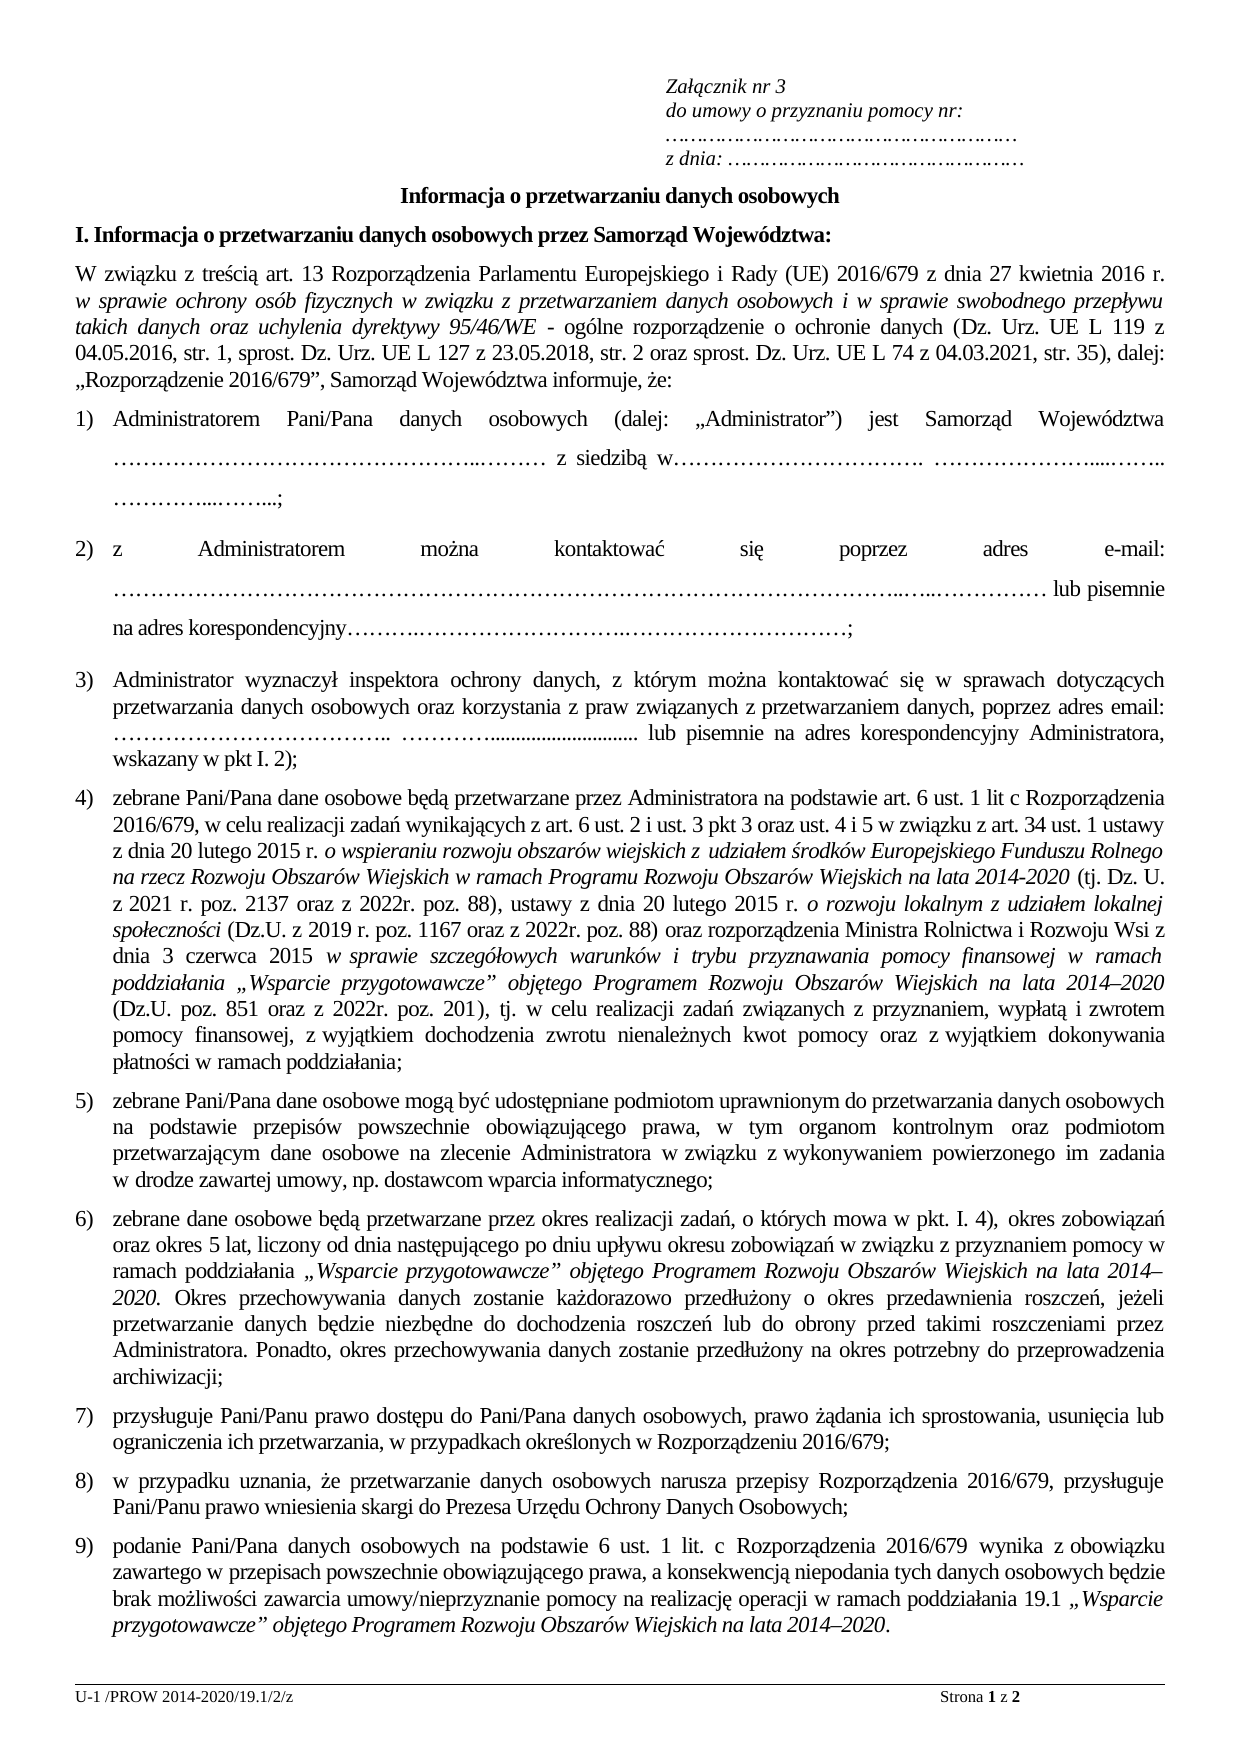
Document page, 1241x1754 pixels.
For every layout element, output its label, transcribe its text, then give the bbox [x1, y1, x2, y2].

text I. Informacja o przetwarzaniu danych osobowych przez Samorząd Województwa: [75, 221, 1165, 248]
list podanie Pani/Pana danych osobowych na podstawie 6 ust. 1 lit. c Rozporządzenia 2016/679 wynika z obowiązku zawartego w przepisach powszechnie obowiązującego prawa, a konsekwencją niepodania tych danych osobowych będzie brak możliwości zawarcia umowy/nieprzyznanie pomocy na realizację operacji w ramach poddziałania 19.1 „Wsparcie przygotowawcze” objętego Programem Rozwoju Obszarów Wiejskich na lata 2014–2020. [75, 1532, 1165, 1637]
list z Administratorem można kontaktować się poprzez adres e-mail: ……………………………………………………………………………………………..…..…………… lub pisemnie na adres korespondencyjny……….……………………….…………………………; [75, 536, 1165, 641]
list zebrane Pani/Pana dane osobowe będą przetwarzane przez Administratora na podstawie art. 6 ust. 1 lit c Rozporządzenia 2016/679, w celu realizacji zadań wynikających z art. 6 ust. 2 i ust. 3 pkt 3 oraz ust. 4 i 5 w związku z art. 34 ust. 1 ustawy z dnia 20 lutego 2015 r. o wspieraniu rozwoju obszarów wiejskich z udziałem środków Europejskiego Funduszu Rolnego na rzecz Rozwoju Obszarów Wiejskich w ramach Programu Rozwoju Obszarów Wiejskich na lata 2014-2020 (tj. Dz. U. z 2021 r. poz. 2137 oraz z 2022r. poz. 88), ustawy z dnia 20 lutego 2015 r. o rozwoju lokalnym z udziałem lokalnej społeczności (Dz.U. z 2019 r. poz. 1167 oraz z 2022r. poz. 88) oraz rozporządzenia Ministra Rolnictwa i Rozwoju Wsi z dnia 3 czerwca 2015 w sprawie szczegółowych warunków i trybu przyznawania pomocy finansowej w ramach poddziałania „Wsparcie przygotowawcze” objętego Programem Rozwoju Obszarów Wiejskich na lata 2014–2020 (Dz.U. poz. 851 oraz z 2022r. poz. 201), tj. w celu realizacji zadań związanych z przyznaniem, wypłatą i zwrotem pomocy finansowej, z wyjątkiem dochodzenia zwrotu nienależnych kwot pomocy oraz z wyjątkiem dokonywania płatności w ramach poddziałania; [75, 784, 1165, 1074]
list Administratorem Pani/Pana danych osobowych (dalej: „Administrator”) jest Samorząd Województwa …………………………………………..……… z siedzibą w……………………………. …………………....……..…………...……...; [75, 404, 1165, 510]
list zebrane Pani/Pana dane osobowe mogą być udostępniane podmiotom uprawnionym do przetwarzania danych osobowych na podstawie przepisów powszechnie obowiązującego prawa, w tym organom kontrolnym oraz podmiotom przetwarzającym dane osobowe na zlecenie Administratora w związku z wykonywaniem powierzonego im zadania w drodze zawartej umowy, np. dostawcom wparcia informatycznego; [75, 1087, 1165, 1192]
list Administrator wyznaczył inspektora ochrony danych, z którym można kontaktować się w sprawach dotyczących przetwarzania danych osobowych oraz korzystania z praw związanych z przetwarzaniem danych, poprzez adres email:……………………………….. …………............................. lub pisemnie na adres korespondencyjny Administratora, wskazany w pkt I. 2); [75, 666, 1165, 772]
list w przypadku uznania, że przetwarzanie danych osobowych narusza przepisy Rozporządzenia 2016/679, przysługuje Pani/Panu prawo wniesienia skargi do Prezesa Urzędu Ochrony Danych Osobowych; [75, 1467, 1165, 1519]
text Informacja o przetwarzaniu danych osobowych [75, 183, 1165, 209]
list przysługuje Pani/Panu prawo dostępu do Pani/Pana danych osobowych, prawo żądania ich sprostowania, usunięcia lub ograniczenia ich przetwarzania, w przypadkach określonych w Rozporządzeniu 2016/679; [75, 1402, 1165, 1454]
text W związku z treścią art. 13 Rozporządzenia Parlamentu Europejskiego i Rady (UE) 2016/679 z dnia 27 kwietnia 2016 r. w sprawie ochrony osób fizycznych w związku z przetwarzaniem danych osobowych i w sprawie swobodnego przepływu takich danych oraz uchylenia dyrektywy 95/46/WE - ogólne rozporządzenie o ochronie danych (Dz. Urz. UE L 119 z 04.05.2016, str. 1, sprost. Dz. Urz. UE L 127 z 23.05.2018, str. 2 oraz sprost. Dz. Urz. UE L 74 z 04.03.2021, str. 35), dalej: „Rozporządzenie 2016/679”, Samorząd Województwa informuje, że: [75, 260, 1165, 392]
list zebrane dane osobowe będą przetwarzane przez okres realizacji zadań, o których mowa w pkt. I. 4), okres zobowiązań oraz okres 5 lat, liczony od dnia następującego po dniu upływu okresu zobowiązań w związku z przyznaniem pomocy w ramach poddziałania „Wsparcie przygotowawcze” objętego Programem Rozwoju Obszarów Wiejskich na lata 2014–2020. Okres przechowywania danych zostanie każdorazowo przedłużony o okres przedawnienia roszczeń, jeżeli przetwarzanie danych będzie niezbędne do dochodzenia roszczeń lub do obrony przed takimi roszczeniami przez Administratora. Ponadto, okres przechowywania danych zostanie przedłużony na okres potrzebny do przeprowadzenia archiwizacji; [75, 1205, 1165, 1389]
